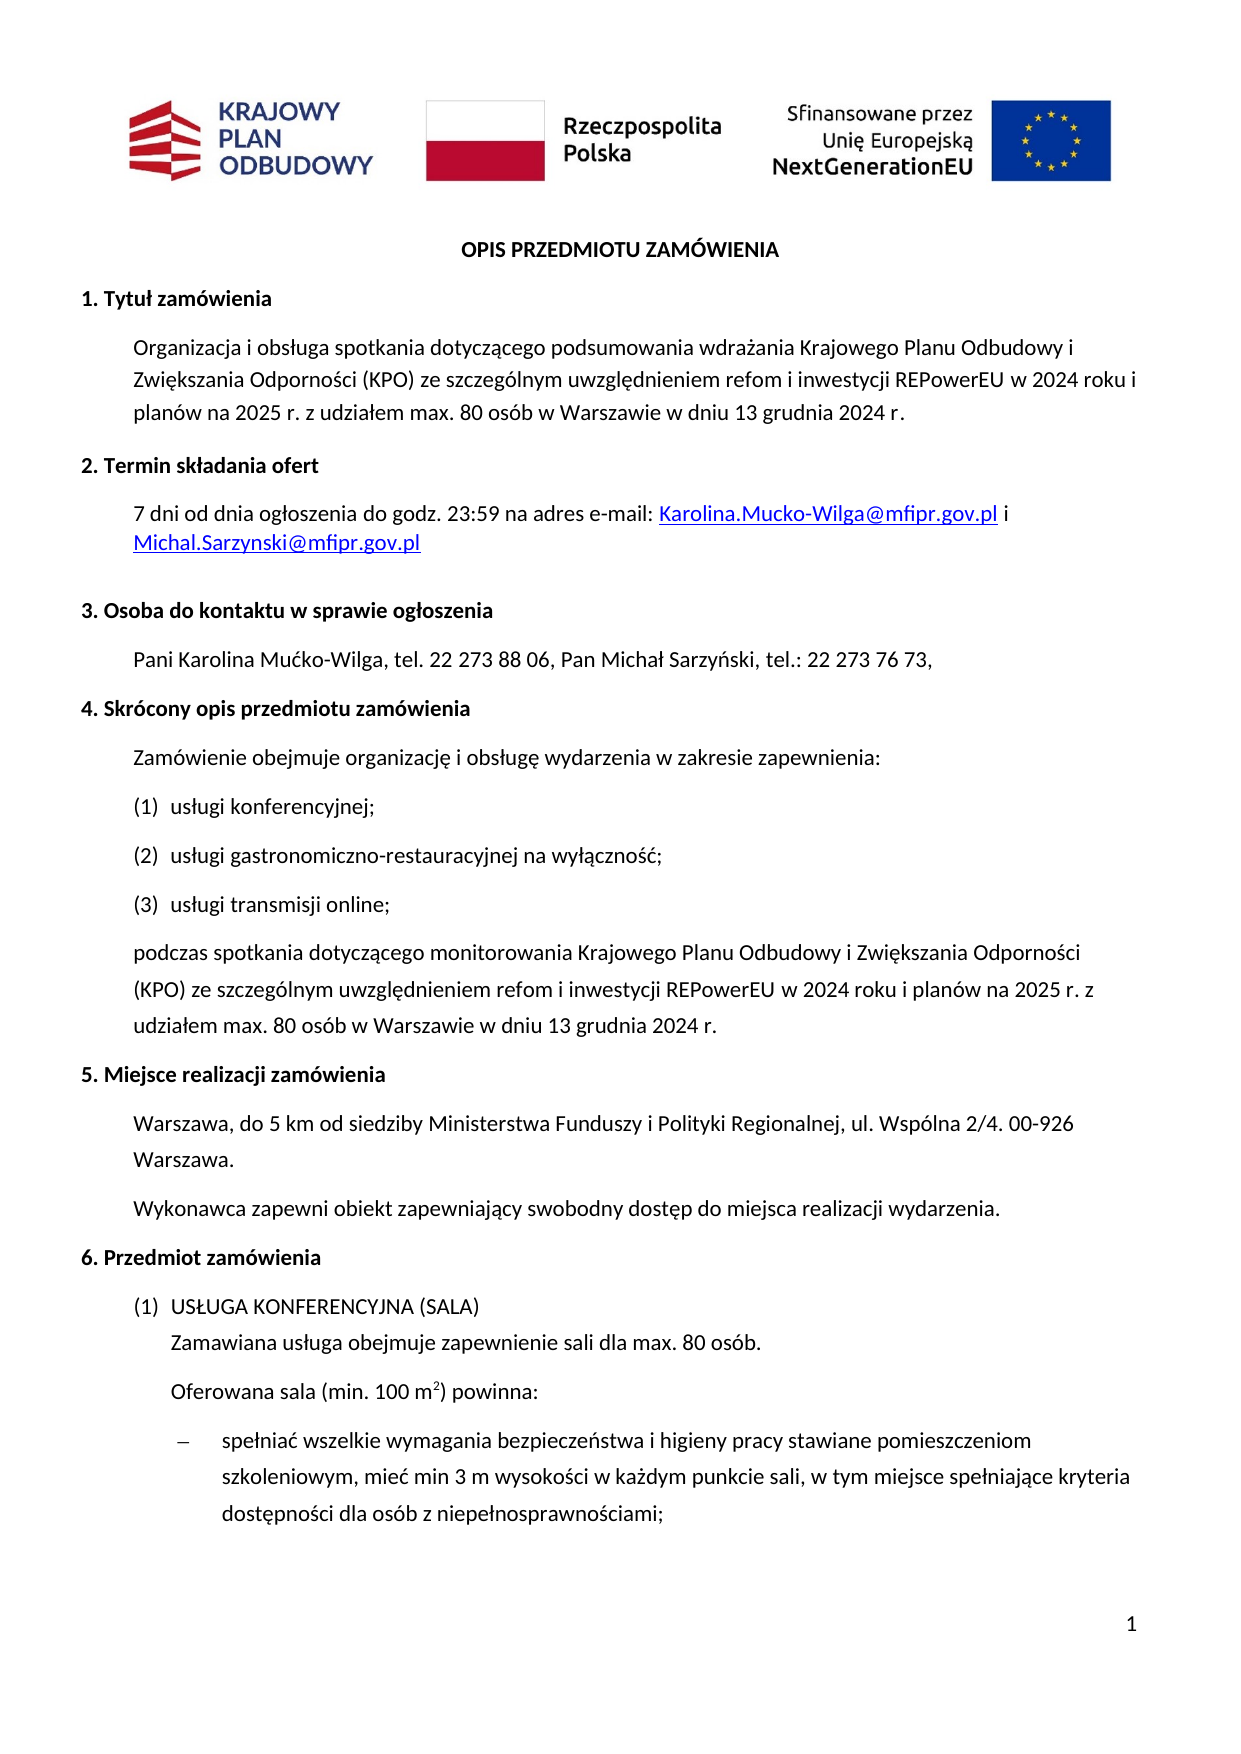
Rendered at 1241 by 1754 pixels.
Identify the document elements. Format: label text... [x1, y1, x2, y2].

list spełniać wszelkie wymagania bezpieczeństwa i higieny pracy stawiane pomieszczeniom szkoleniowym, mieć min 3 m wysokości w każdym punkcie sali, w tym miejsce spełniające kryteria dostępności dla osób z niepełnosprawnościami; [177, 1426, 1137, 1527]
text podczas spotkania dotyczącego monitorowania Krajowego Planu Odbudowy i Zwiększania Odporności (KPO) ze szczególnym uwzględnieniem refom i inwestycji REPowerEU w 2024 roku i planów na 2025 r. z udziałem max. 80 osób w Warszawie w dniu 13 grudnia 2024 r. [133, 938, 1137, 1039]
list Miejsce realizacji zamówienia [81, 1060, 1137, 1088]
text Zamówienie obejmuje organizację i obsługę wydarzenia w zakresie zapewnienia: [133, 743, 1137, 771]
list Osoba do kontaktu w sprawie ogłoszenia [81, 597, 1137, 624]
list Oferowana sala (min. 100 m2) powinna: [171, 1377, 1137, 1405]
list usługi konferencyjnej; [133, 792, 1137, 820]
list Tytuł zamówienia [81, 284, 1137, 312]
list Skrócony opis przedmiotu zamówienia [81, 694, 1137, 722]
text Organizacja i obsługa spotkania dotyczącego podsumowania wdrażania Krajowego Planu Odbudowy i Zwiększania Odporności (KPO) ze szczególnym uwzględnieniem refom i inwestycji REPowerEU w 2024 roku i planów na 2025 r. z udziałem max. 80 osób w Warszawie w dniu 13 grudnia 2024 r. [133, 333, 1137, 426]
list usługi gastronomiczno-restauracyjnej na wyłączność; [133, 841, 1137, 869]
text 7 dni od dnia ogłoszenia do godz. 23:59 na adres e-mail: Karolina.Mucko-Wilga@mfipr.gov.pl i Michal.Sarzynski@mfipr.gov.pl [133, 499, 1137, 556]
list usługi transmisji online; [133, 890, 1137, 918]
text Pani Karolina Mućko-Wilga, tel. 22 273 88 06, Pan Michał Sarzyński, tel.: 22 273 76 73, [133, 645, 1137, 673]
text OPIS PRZEDMIOTU ZAMÓWIENIA [103, 236, 1137, 264]
text Warszawa, do 5 km od siedziby Ministerstwa Funduszy i Polityki Regionalnej, ul. Wspólna 2/4. 00-926 Warszawa. [133, 1109, 1137, 1173]
list Termin składania ofert [81, 451, 1137, 479]
picture [103, 73, 1137, 208]
list Przedmiot zamówienia [81, 1243, 1137, 1271]
text Wykonawca zapewni obiekt zapewniający swobodny dostęp do miejsca realizacji wydarzenia. [133, 1194, 1137, 1222]
list USŁUGA KONFERENCYJNA (SALA) Zamawiana usługa obejmuje zapewnienie sali dla max. 80 osób. [133, 1292, 1137, 1356]
